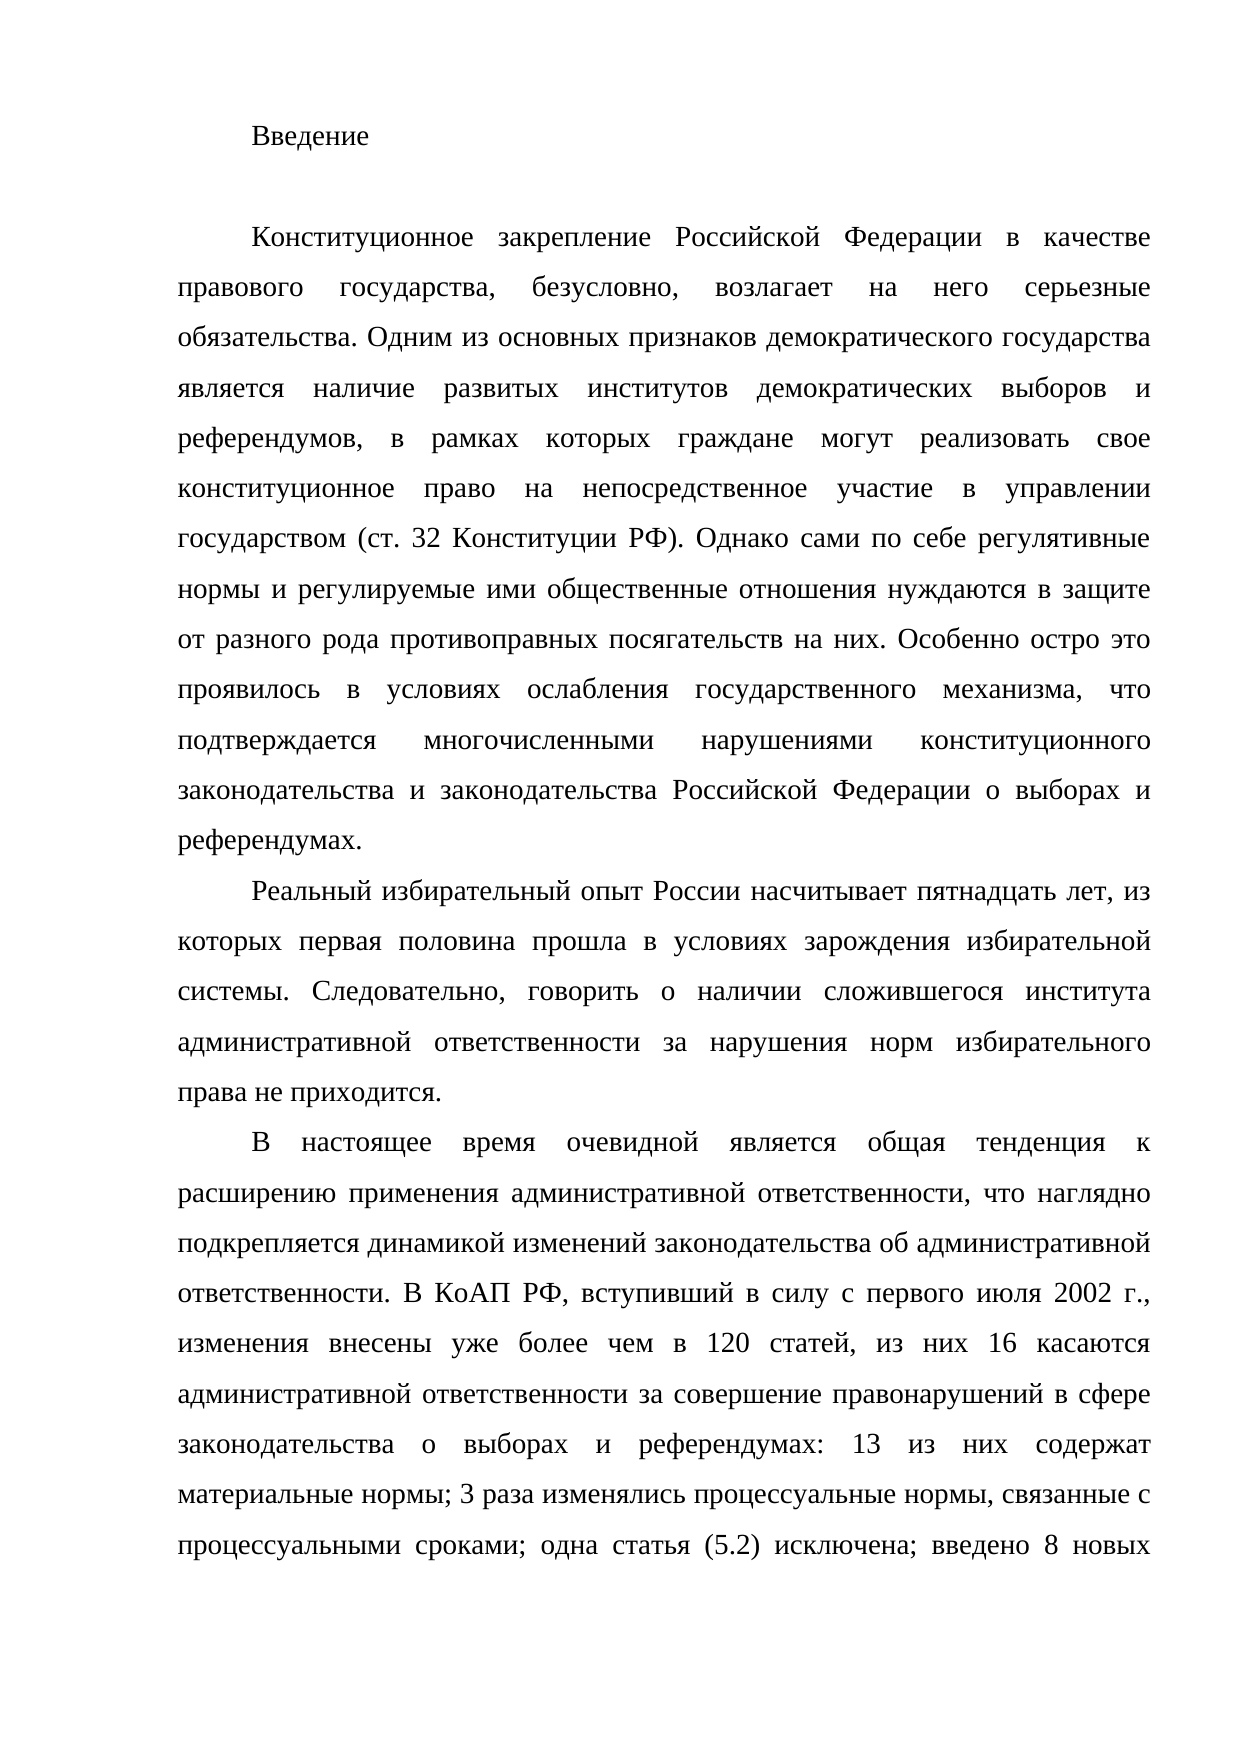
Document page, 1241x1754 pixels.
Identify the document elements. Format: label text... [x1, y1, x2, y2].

text Введение [177, 118, 1152, 152]
text Конституционное закрепление Российской Федерации в качестве правового государства, безусловно, возлагает на него серьезные обязательства. Одним из основных признаков демократического государства является наличие развитых институтов демократических выборов и референдумов, в рамках которых граждане могут реализовать свое конституционное право на непосредственное участие в управлении государством (ст. 32 Конституции РФ). Однако сами по себе регулятивные нормы и регулируемые ими общественные отношения нуждаются в защите от разного рода противоправных посягательств на них. Особенно остро это проявилось в условиях ослабления государственного механизма, что подтверждается многочисленными нарушениями конституционного законодательства и законодательства Российской Федерации о выборах и референдумах. [177, 219, 1152, 856]
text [177, 1124, 1152, 1560]
text Реальный избирательный опыт России насчитывает пятнадцать лет, из которых первая половина прошла в условиях зарождения избирательной системы. Следовательно, говорить о наличии сложившегося института административной ответственности за нарушения норм избирательного права не приходится. [177, 873, 1152, 1108]
